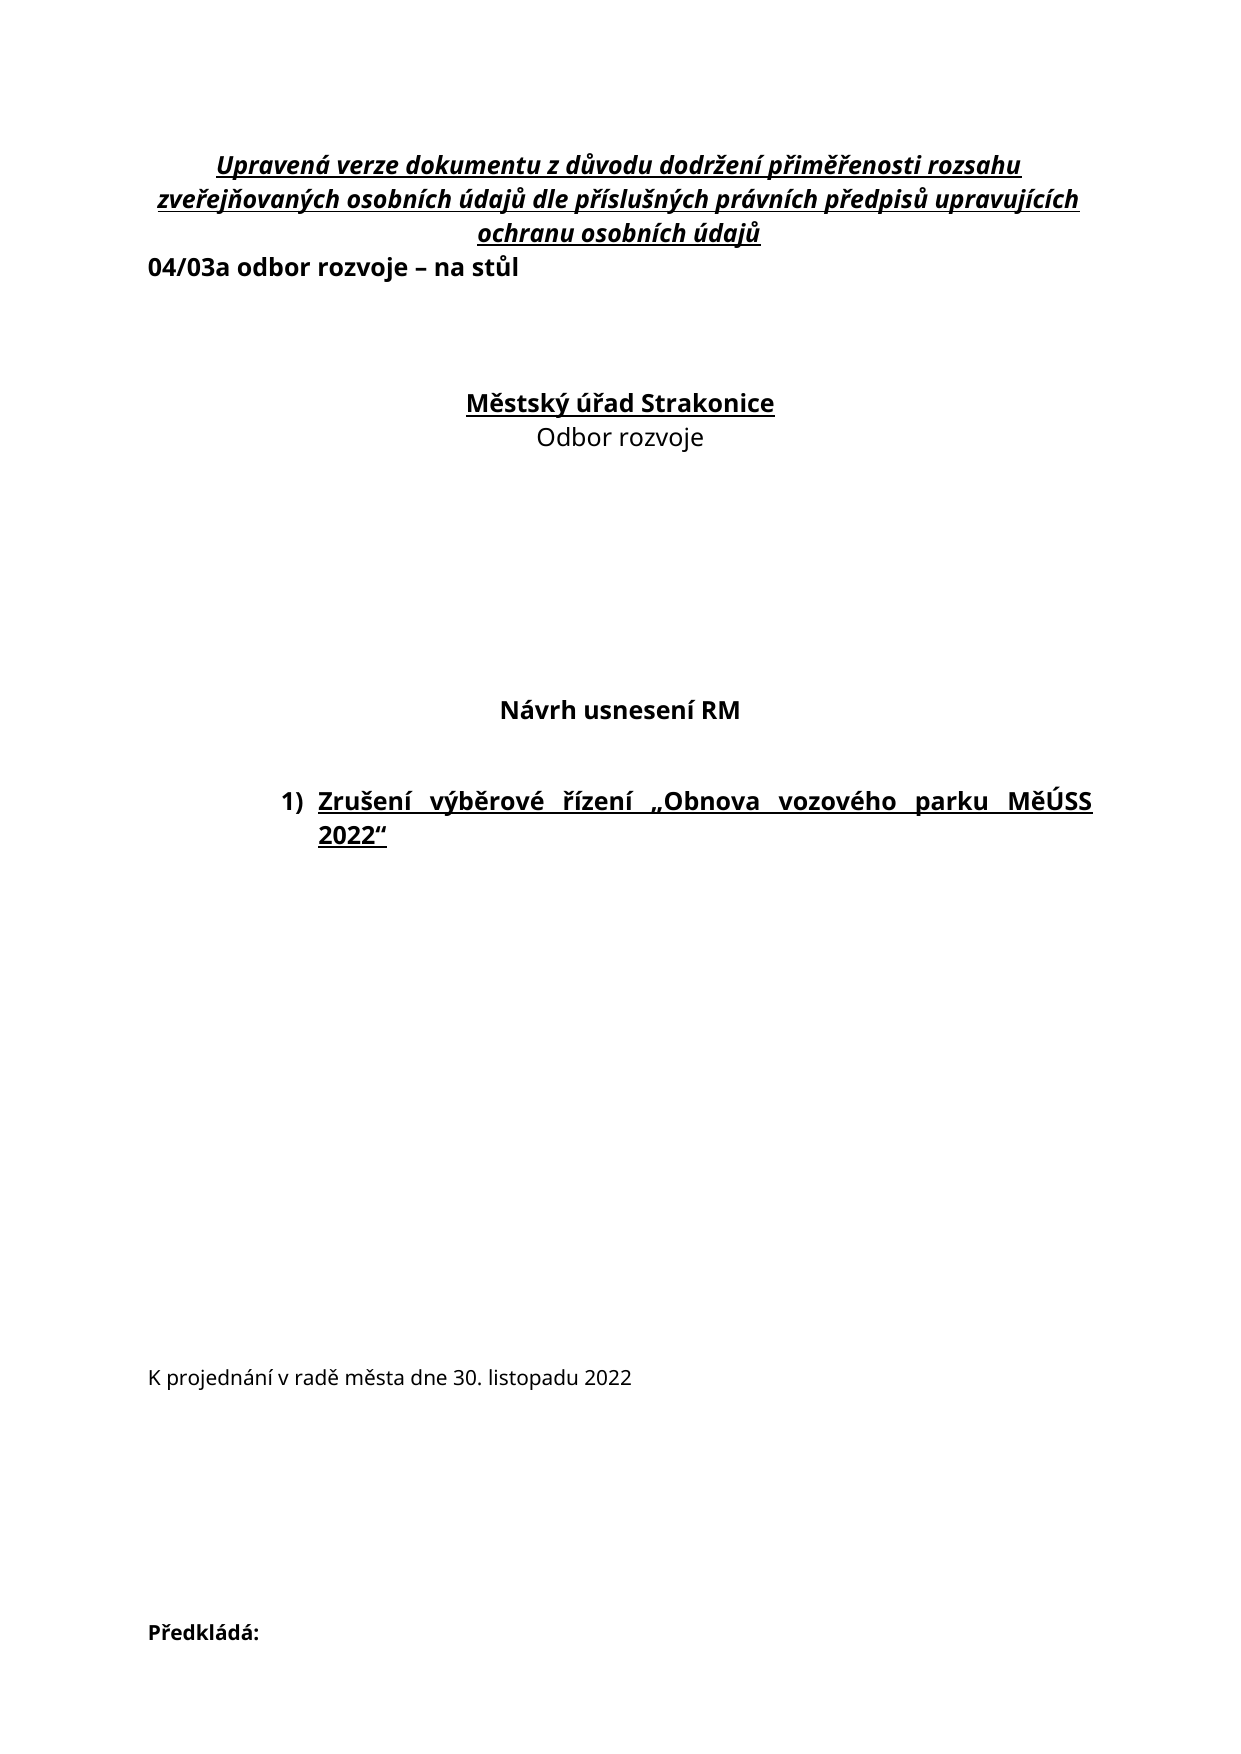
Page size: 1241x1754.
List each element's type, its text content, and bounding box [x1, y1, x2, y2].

text Předkládá: [148, 1618, 1093, 1647]
text Návrh usnesení RM [148, 693, 1093, 727]
subtitle 04/03a odbor rozvoje – na stůl [148, 250, 1093, 284]
list Zrušení výběrové řízení „Obnova vozového parku MěÚSS 2022“ [281, 783, 1093, 852]
text Odbor rozvoje [148, 420, 1093, 454]
text Upravená verze dokumentu z důvodu dodržení přiměřenosti rozsahu zveřejňovaných osobních údajů dle příslušných právních předpisů upravujících ochranu osobních údajů [148, 148, 1093, 250]
text K projednání v radě města dne 30. listopadu 2022 [148, 1363, 1093, 1391]
text Městský úřad Strakonice [148, 386, 1093, 420]
